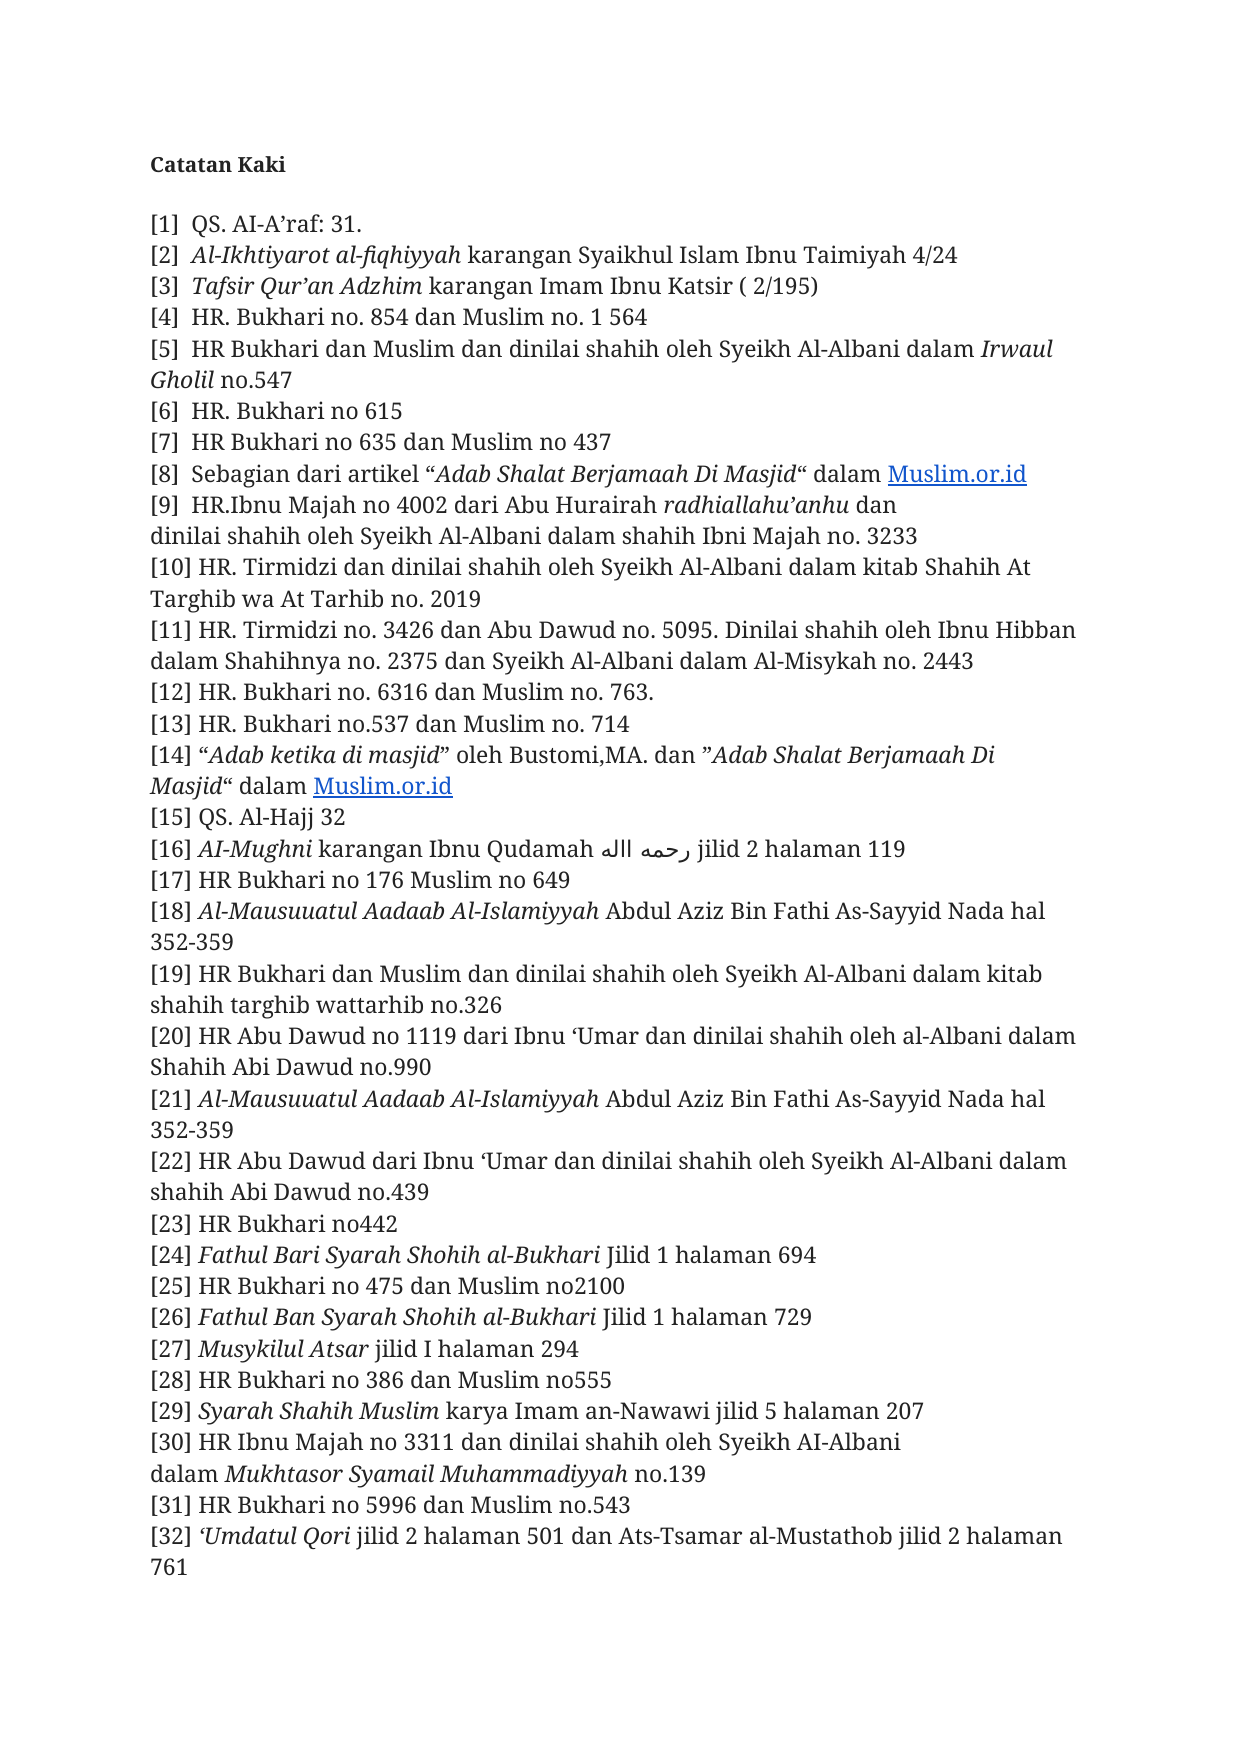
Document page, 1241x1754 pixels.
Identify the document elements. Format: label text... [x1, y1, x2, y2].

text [150, 208, 1090, 1583]
text Catatan Kaki [150, 150, 1090, 178]
